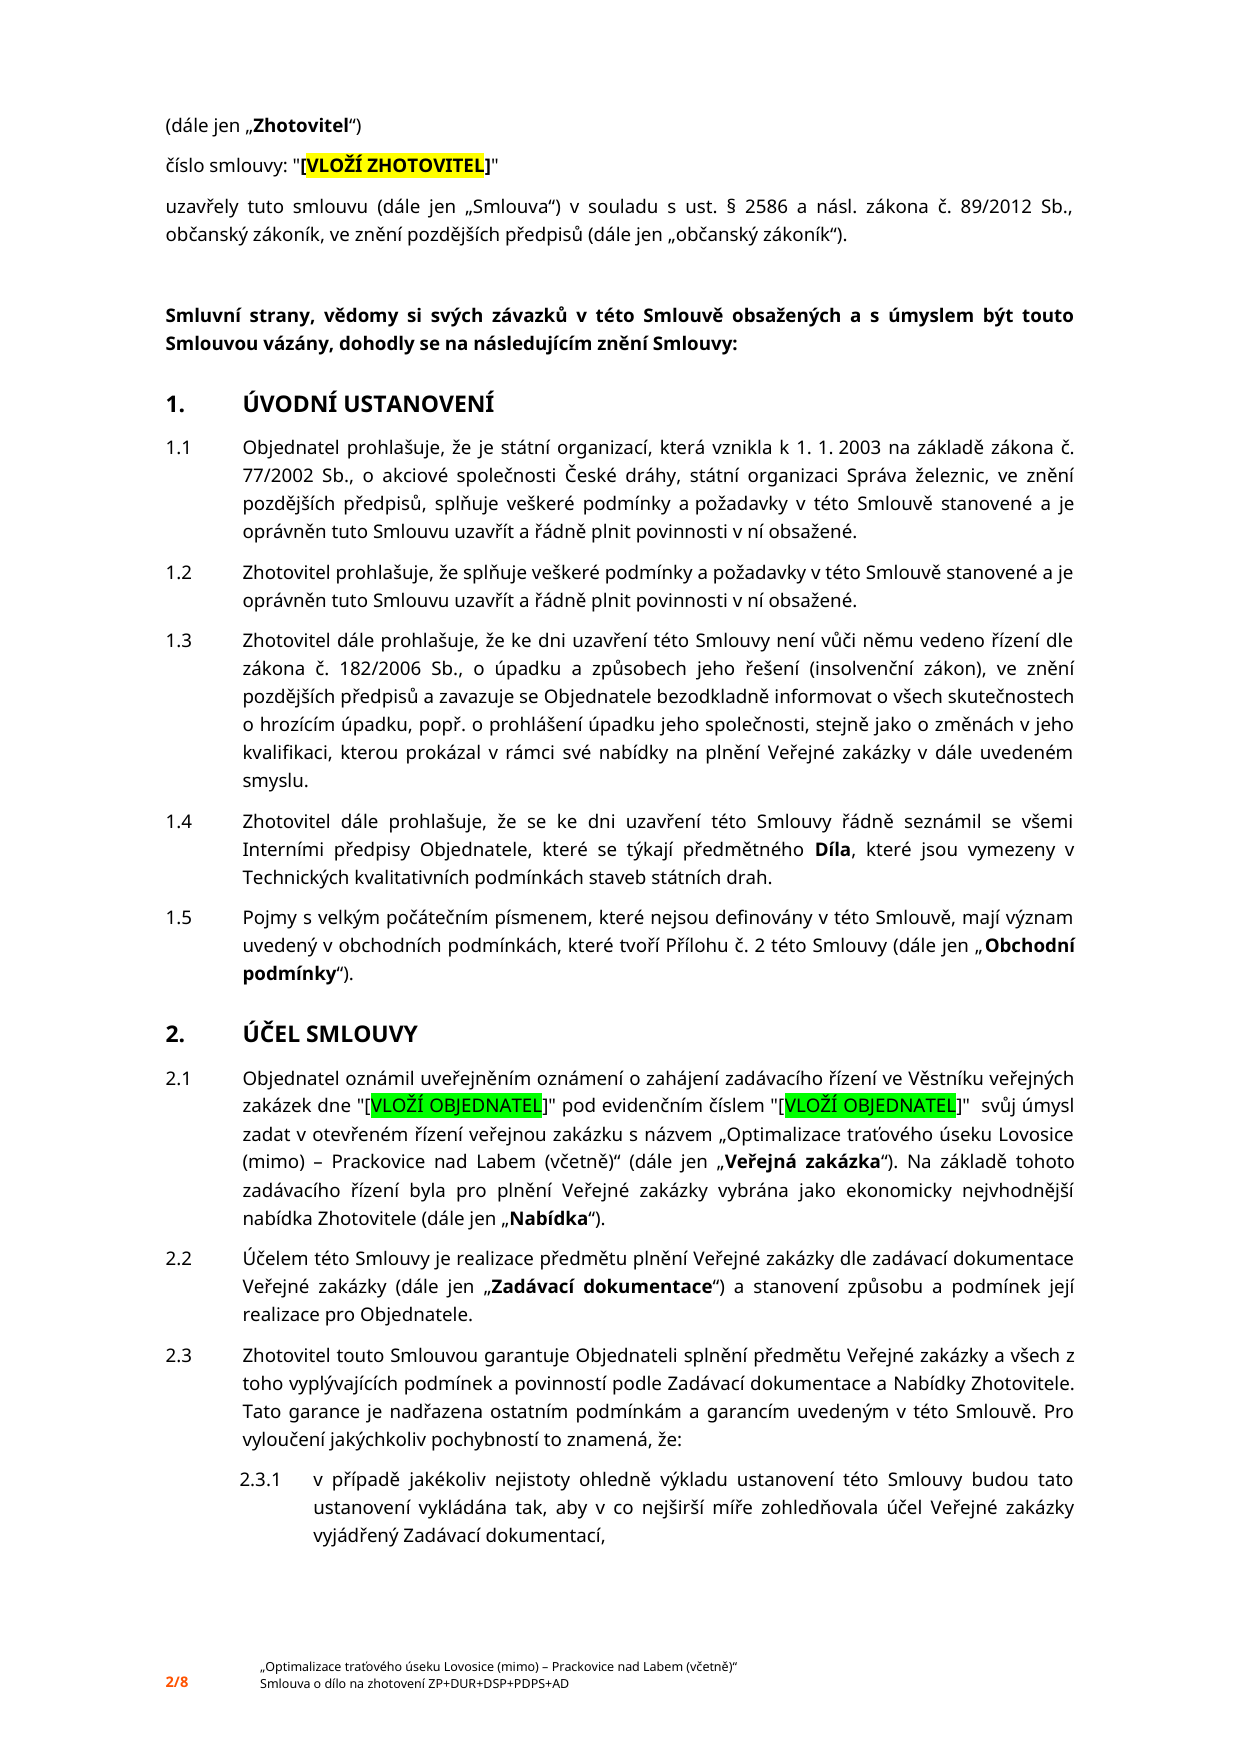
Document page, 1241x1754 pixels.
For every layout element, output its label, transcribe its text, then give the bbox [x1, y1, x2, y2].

text Zhotovitel prohlašuje, že splňuje veškeré podmínky a požadavky v této Smlouvě stanovené a je oprávněn tuto Smlouvu uzavřít a řádně plnit povinnosti v ní obsažené. [165, 559, 1075, 612]
text ÚČEL SMLOUVY [165, 1018, 1075, 1049]
text Účelem této Smlouvy je realizace předmětu plnění Veřejné zakázky dle zadávací dokumentace Veřejné zakázky (dále jen „Zadávací dokumentace“) a stanovení způsobu a podmínek její realizace pro Objednatele. [165, 1245, 1075, 1327]
text Pojmy s velkým počátečním písmenem, které nejsou definovány v této Smlouvě, mají význam uvedený v obchodních podmínkách, které tvoří Přílohu č. 2 této Smlouvy (dále jen „Obchodní podmínky“). [165, 905, 1075, 986]
text Smluvní strany, vědomy si svých závazků v této Smlouvě obsažených a s úmyslem být touto Smlouvou vázány, dohodly se na následujícím znění Smlouvy: [165, 302, 1075, 356]
text ÚVODNÍ USTANOVENÍ [165, 387, 1075, 419]
text Zhotovitel touto Smlouvou garantuje Objednateli splnění předmětu Veřejné zakázky a všech z toho vyplývajících podmínek a povinností podle Zadávací dokumentace a Nabídky Zhotovitele. Tato garance je nadřazena ostatním podmínkám a garancím uvedeným v této Smlouvě. Pro vyloučení jakýchkoliv pochybností to znamená, že: [165, 1342, 1075, 1452]
text Objednatel prohlašuje, že je státní organizací, která vznikla k 1. 1. 2003 na základě zákona č. 77/2002 Sb., o akciové společnosti České dráhy, státní organizaci Správa železnic, ve znění pozdějších předpisů, splňuje veškeré podmínky a požadavky v této Smlouvě stanovené a je oprávněn tuto Smlouvu uzavřít a řádně plnit povinnosti v ní obsažené. [165, 434, 1075, 544]
text uzavřely tuto smlouvu (dále jen „Smlouva“) v souladu s ust. § 2586 a násl. zákona č. 89/2012 Sb., občanský zákoník, ve znění pozdějších předpisů (dále jen „občanský zákoník“). [165, 193, 1075, 247]
text číslo smlouvy: "[VLOŽÍ ZHOTOVITEL]" [165, 153, 306, 178]
text Zhotovitel dále prohlašuje, že ke dni uzavření této Smlouvy není vůči němu vedeno řízení dle zákona č. 182/2006 Sb., o úpadku a způsobech jeho řešení (insolvenční zákon), ve znění pozdějších předpisů a zavazuje se Objednatele bezodkladně informovat o všech skutečnostech o hrozícím úpadku, popř. o prohlášení úpadku jeho společnosti, stejně jako o změnách v jeho kvalifikaci, kterou prokázal v rámci své nabídky na plnění Veřejné zakázky v dále uvedeném smyslu. [165, 627, 1075, 793]
text Zhotovitel dále prohlašuje, že se ke dni uzavření této Smlouvy řádně seznámil se všemi Interními předpisy Objednatele, které se týkají předmětného Díla, které jsou vymezeny v Technických kvalitativních podmínkách staveb státních drah. [165, 808, 1075, 890]
text číslo smlouvy: "[VLOŽÍ ZHOTOVITEL]" [484, 153, 1075, 178]
text v případě jakékoliv nejistoty ohledně výkladu ustanovení této Smlouvy budou tato ustanovení vykládána tak, aby v co nejširší míře zohledňovala účel Veřejné zakázky vyjádřený Zadávací dokumentací, [239, 1467, 1075, 1548]
text Objednatel oznámil uveřejněním oznámení o zahájení zadávacího řízení ve Věstníku veřejných zakázek dne "[VLOŽÍ OBJEDNATEL]" pod evidenčním číslem "[VLOŽÍ OBJEDNATEL]" svůj úmysl zadat v otevřeném řízení veřejnou zakázku s názvem „Optimalizace traťového úseku Lovosice (mimo) – Prackovice nad Labem (včetně)“ (dále jen „Veřejná zakázka“). Na základě tohoto zadávacího řízení byla pro plnění Veřejné zakázky vybrána jako ekonomicky nejvhodnější nabídka Zhotovitele (dále jen „Nabídka“). [165, 1065, 1075, 1230]
text (dále jen „Zhotovitel“) [165, 112, 1075, 138]
